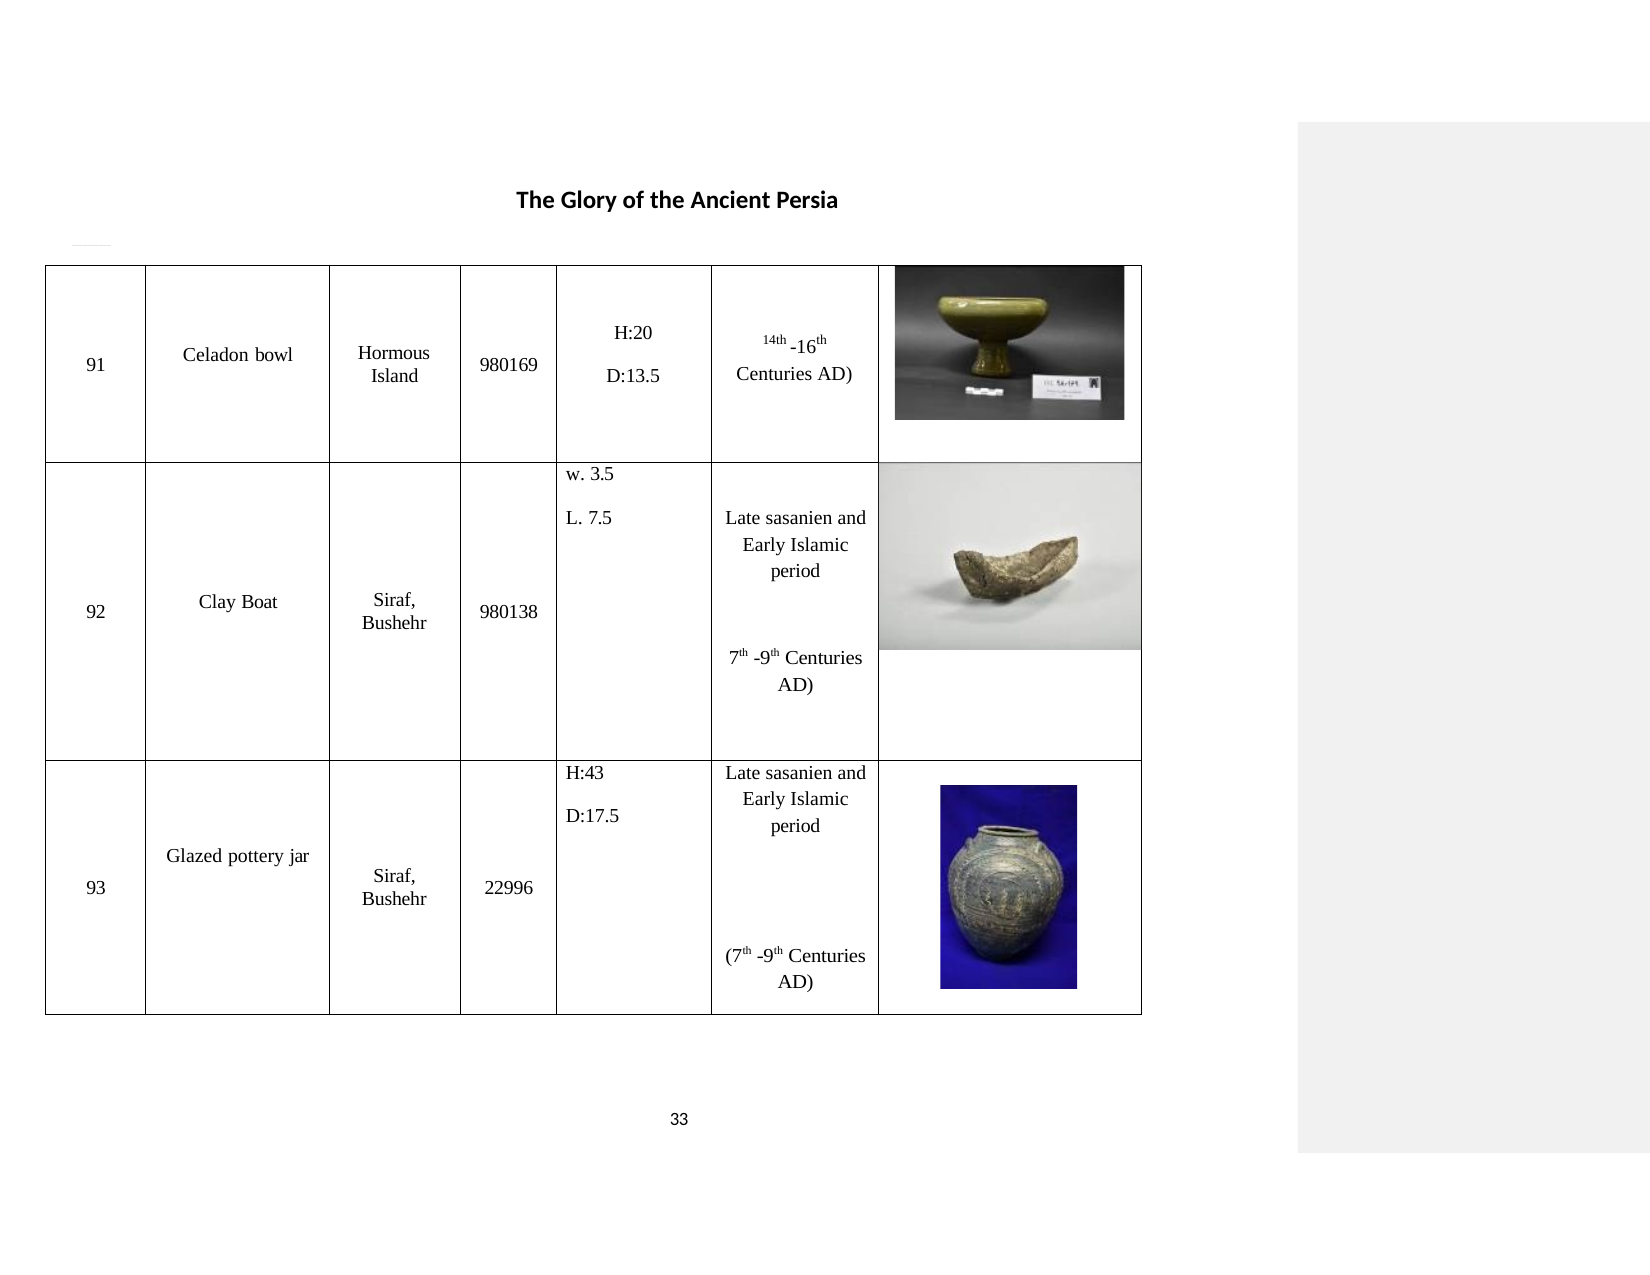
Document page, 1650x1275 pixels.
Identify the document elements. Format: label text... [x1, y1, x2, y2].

table_cell Glazed pottery jar [146, 761, 329, 1014]
table_cell [879, 761, 1141, 1014]
table_header 980169 [461, 266, 556, 462]
table_cell 980138 [461, 463, 556, 760]
table_cell H:43 D:17.5 [557, 761, 711, 1014]
table_cell Siraf, Bushehr [330, 761, 460, 1014]
table_cell Late sasanien and Early Islamic period (7th -9th Centuries AD) [712, 761, 878, 1014]
table_cell Late sasanien and Early Islamic period 7th -9th Centuries AD) [712, 463, 878, 760]
table_header [879, 266, 1141, 462]
picture [940, 785, 1078, 989]
table_cell 93 [46, 761, 145, 1014]
table_header 14th -16th Centuries AD) [712, 266, 878, 462]
table_header H:20 D:13.5 [557, 266, 711, 462]
table_header Hormous Island [330, 266, 460, 462]
table_header 91 [46, 266, 145, 462]
table_cell [879, 650, 1141, 760]
table_cell Clay Boat [146, 463, 329, 760]
table_cell w. 3.5 L. 7.5 [557, 463, 711, 760]
table_header Celadon bowl [146, 266, 329, 462]
picture [878, 462, 1142, 650]
picture [894, 266, 1125, 420]
table_cell Siraf, Bushehr [330, 463, 460, 760]
table_cell 22996 [461, 761, 556, 1014]
table_cell 92 [46, 463, 145, 760]
